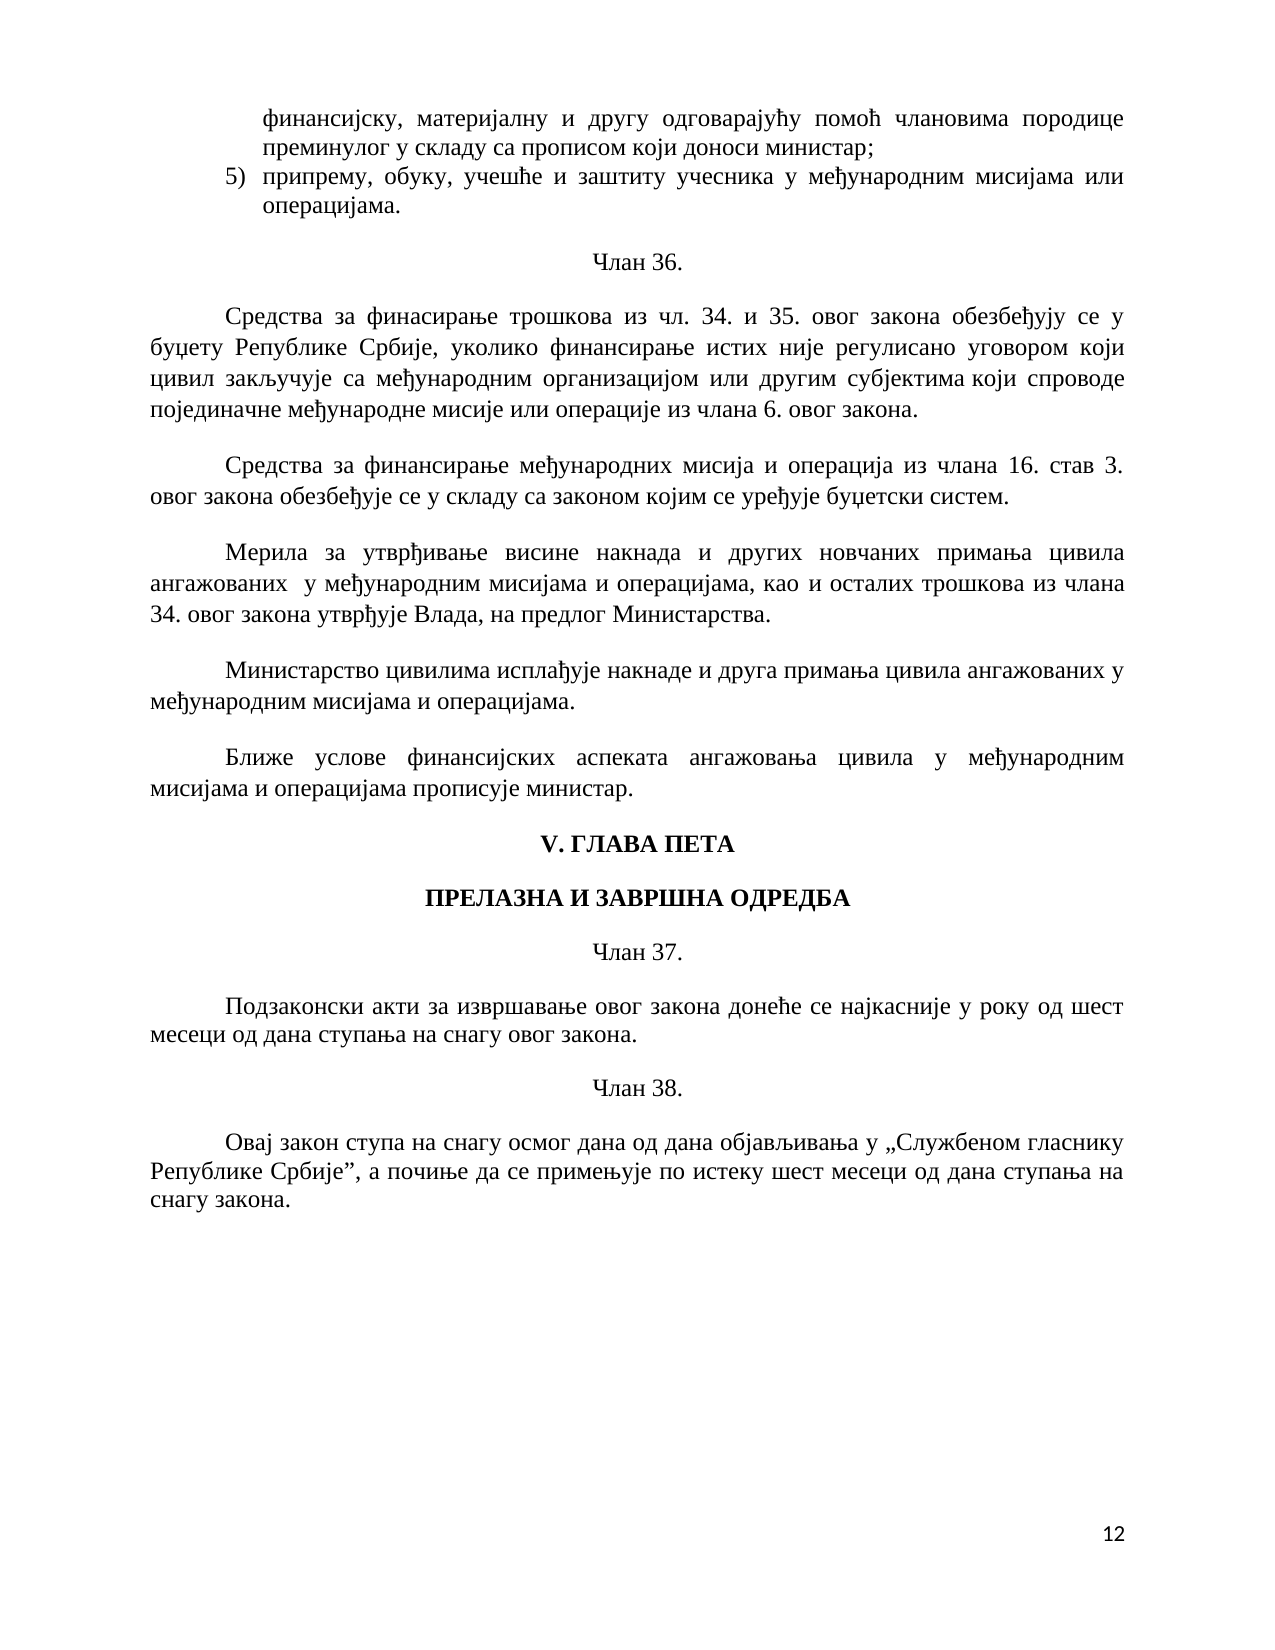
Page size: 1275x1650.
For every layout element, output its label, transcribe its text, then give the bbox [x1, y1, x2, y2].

text Средства за финасирање трошкова из чл. 34. и 35. овог закона обезбеђују се у буџету Републике Србије, уколико финансирање истих није регулисано уговором који цивил закључује са међународним организацијом или другим субјектима који спроводе појединачне међународне мисије или операције из члана 6. овог закона. [150, 301, 1125, 423]
text Мерила за утврђивање висине накнада и других новчаних примања цивила ангажованих у међународним мисијама и операцијама, као и осталих трошкова из члана 34. овог закона утврђује Влада, на предлог Министарства. [150, 537, 1125, 628]
text Средства за финансирање међународних мисија и операција из члана 16. став 3. овог закона обезбеђује се у складу са законом којим се уређује буџетски систем. [150, 450, 1125, 510]
text Члан 37. [150, 937, 1125, 966]
text ПРЕЛАЗНА И ЗАВРШНА ОДРЕДБА [150, 883, 1125, 912]
text Члан 38. [150, 1073, 1125, 1102]
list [225, 103, 1125, 161]
text Министарство цивилима исплађује накнаде и друга примања цивила ангажованих у међународним мисијама и операцијама. [150, 655, 1125, 715]
text Овај закон ступа на снагу осмог дана од дана објављивања у „Службеном гласнику Републике Србије”, а почиње да се примењује по истеку шест месеци од дана ступања на снагу закона. [150, 1127, 1125, 1213]
text Ближе услове финансијских аспеката ангажовања цивила у међународним мисијама и операцијама прописује министар. [150, 742, 1125, 802]
text Подзаконски акти за извршавање овог закона донеће се најкасније у року од шест месеци од дана ступања на снагу овог закона. [150, 991, 1125, 1048]
text V. ГЛАВА ПЕТА [150, 829, 1125, 858]
list припрему, обуку, учешће и заштиту учесника у међународним мисијама или операцијама. [225, 161, 1125, 218]
text Члан 36. [150, 247, 1125, 276]
